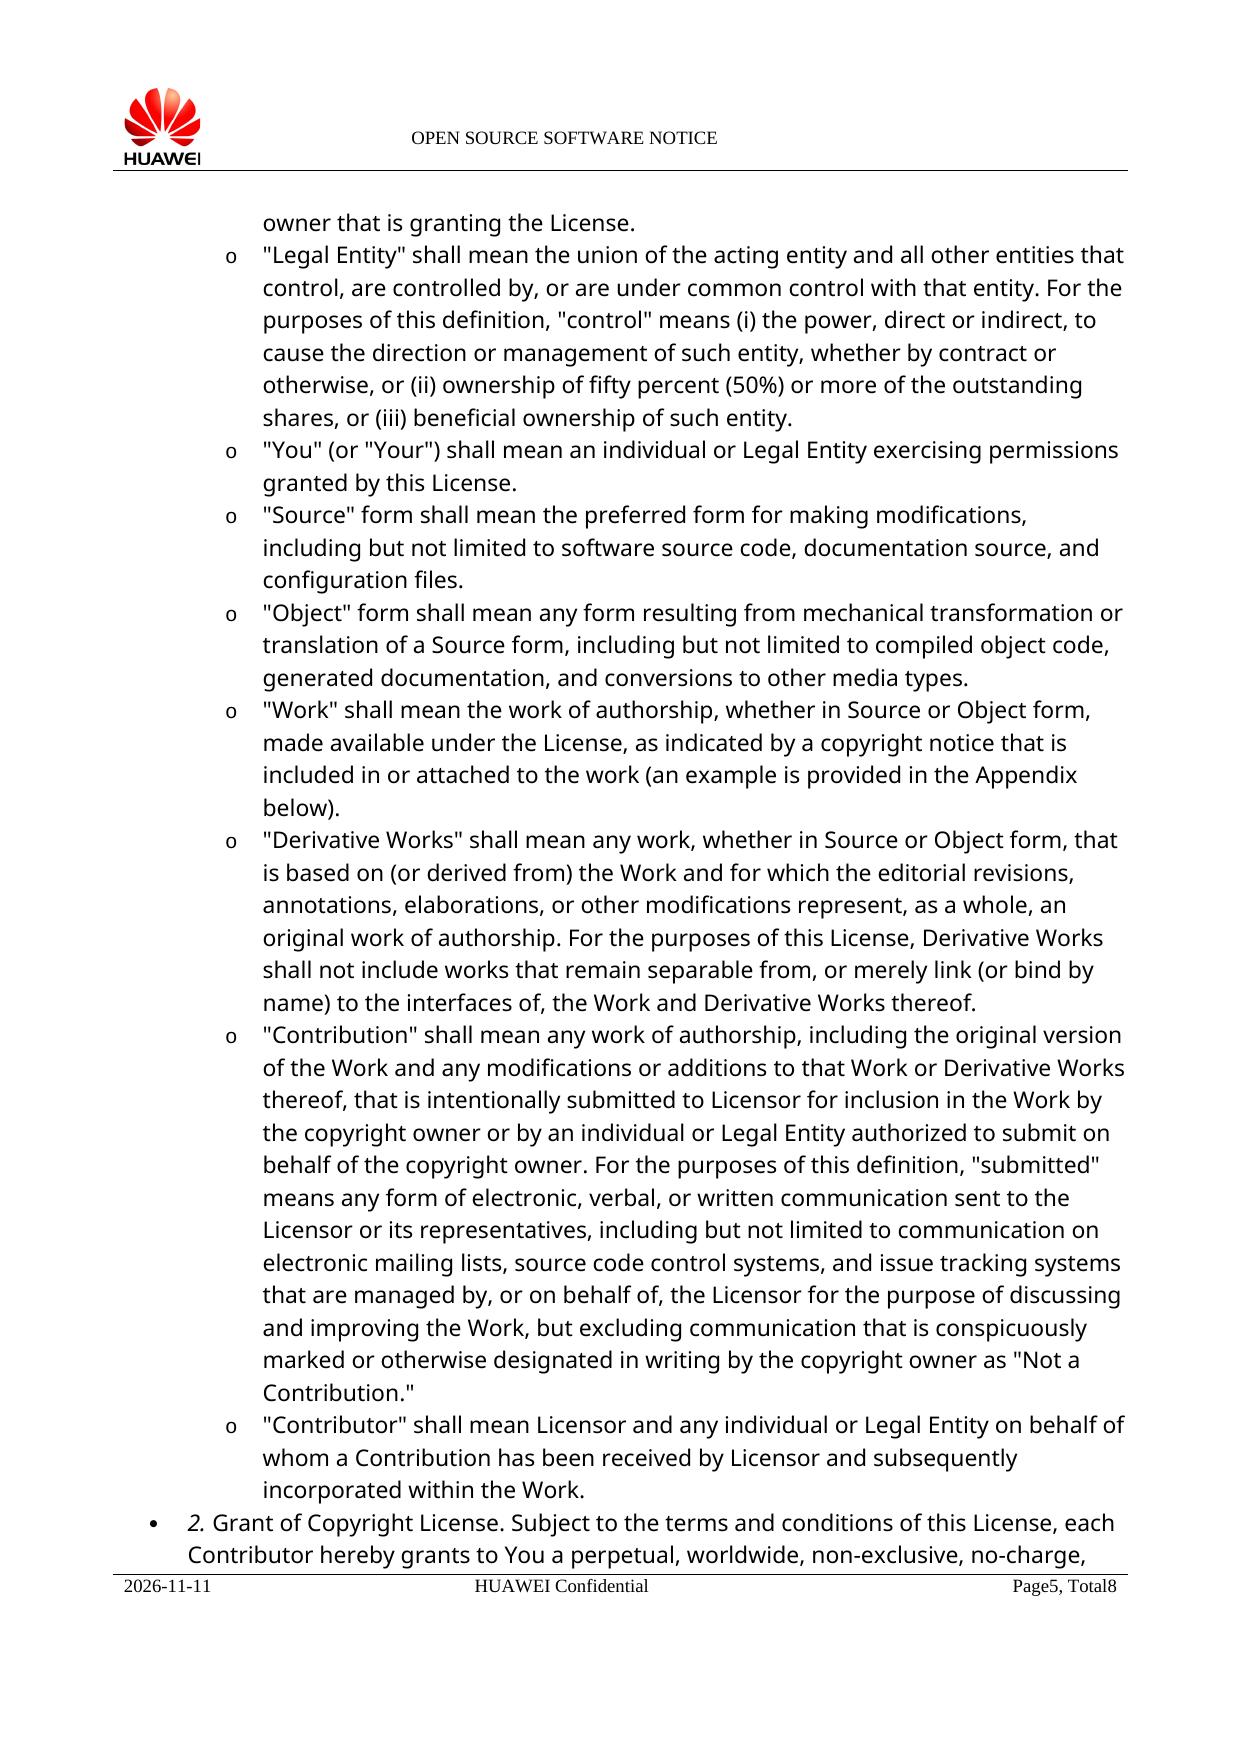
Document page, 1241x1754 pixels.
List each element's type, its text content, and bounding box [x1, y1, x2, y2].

list "Derivative Works" shall mean any work, whether in Source or Object form, that is based on (or derived from) the Work and for which the editorial revisions, annotations, elaborations, or other modifications represent, as a whole, an original work of authorship. For the purposes of this License, Derivative Works shall not include works that remain separable from, or merely link (or bind by name) to the interfaces of, the Work and Derivative Works thereof. [225, 824, 1128, 1019]
list "Contributor" shall mean Licensor and any individual or Legal Entity on behalf of whom a Contribution has been received by Licensor and subsequently incorporated within the Work. [225, 1409, 1128, 1506]
list "Licensor" shall mean the copyright owner or entity authorized by the copyright owner that is granting the License. [225, 206, 1128, 239]
list "Work" shall mean the work of authorship, whether in Source or Object form, made available under the License, as indicated by a copyright notice that is included in or attached to the work (an example is provided in the Appendix below). [225, 694, 1128, 824]
list "You" (or "Your") shall mean an individual or Legal Entity exercising permissions granted by this License. [225, 434, 1128, 499]
list "Object" form shall mean any form resulting from mechanical transformation or translation of a Source form, including but not limited to compiled object code, generated documentation, and conversions to other media types. [225, 596, 1128, 694]
list "Legal Entity" shall mean the union of the acting entity and all other entities that control, are controlled by, or are under common control with that entity. For the purposes of this definition, "control" means (i) the power, direct or indirect, to cause the direction or management of such entity, whether by contract or otherwise, or (ii) ownership of fifty percent (50%) or more of the outstanding shares, or (iii) beneficial ownership of such entity. [225, 239, 1128, 434]
list "Contribution" shall mean any work of authorship, including the original version of the Work and any modifications or additions to that Work or Derivative Works thereof, that is intentionally submitted to Licensor for inclusion in the Work by the copyright owner or by an individual or Legal Entity authorized to submit on behalf of the copyright owner. For the purposes of this definition, "submitted" means any form of electronic, verbal, or written communication sent to the Licensor or its representatives, including but not limited to communication on electronic mailing lists, source code control systems, and issue tracking systems that are managed by, or on behalf of, the Licensor for the purpose of discussing and improving the Work, but excluding communication that is conspicuously marked or otherwise designated in writing by the copyright owner as "Not a Contribution." [225, 1019, 1128, 1409]
picture [124, 88, 201, 165]
list "Source" form shall mean the preferred form for making modifications, including but not limited to software source code, documentation source, and configuration files. [225, 499, 1128, 596]
